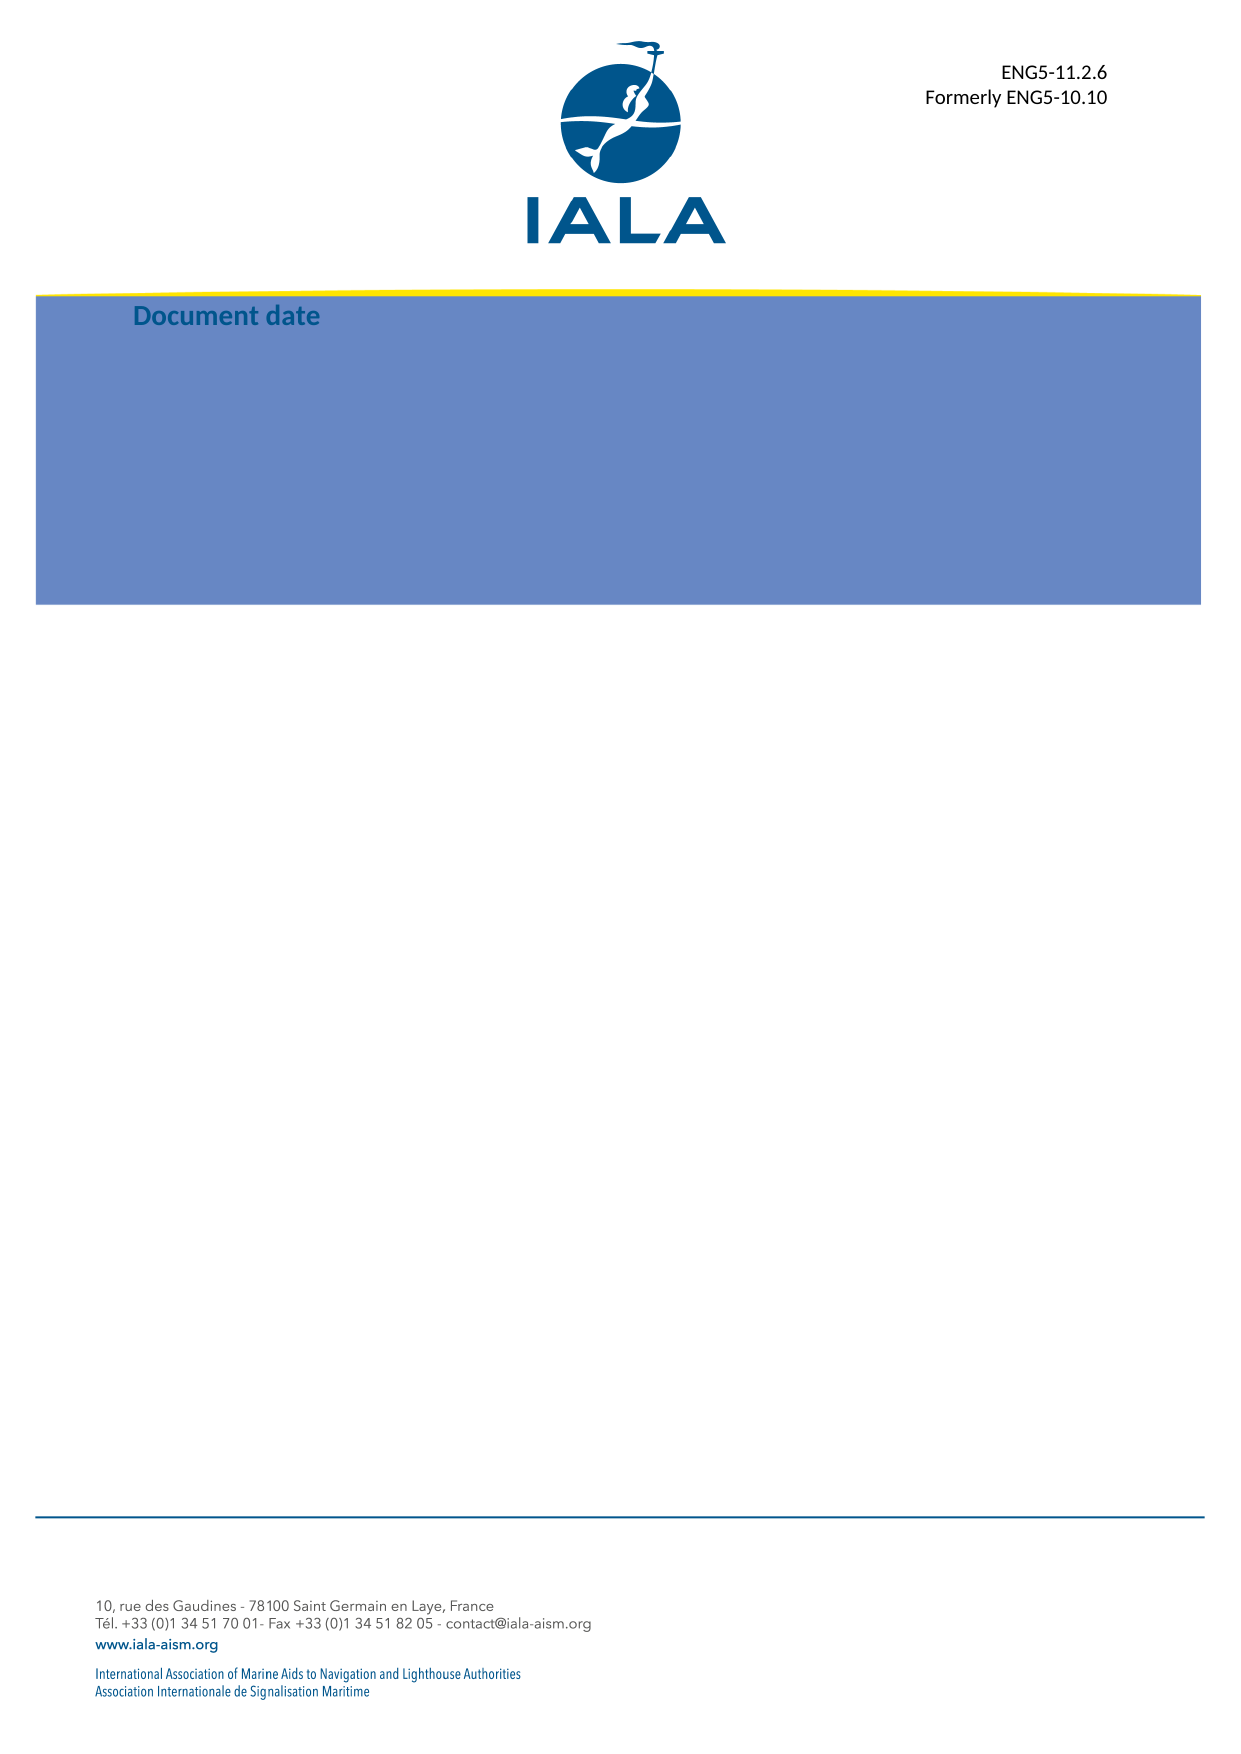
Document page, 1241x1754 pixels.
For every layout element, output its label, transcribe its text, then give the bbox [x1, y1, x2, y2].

picture [0, 29, 1240, 616]
picture [89, 1595, 622, 1714]
text Document date [133, 297, 1107, 332]
